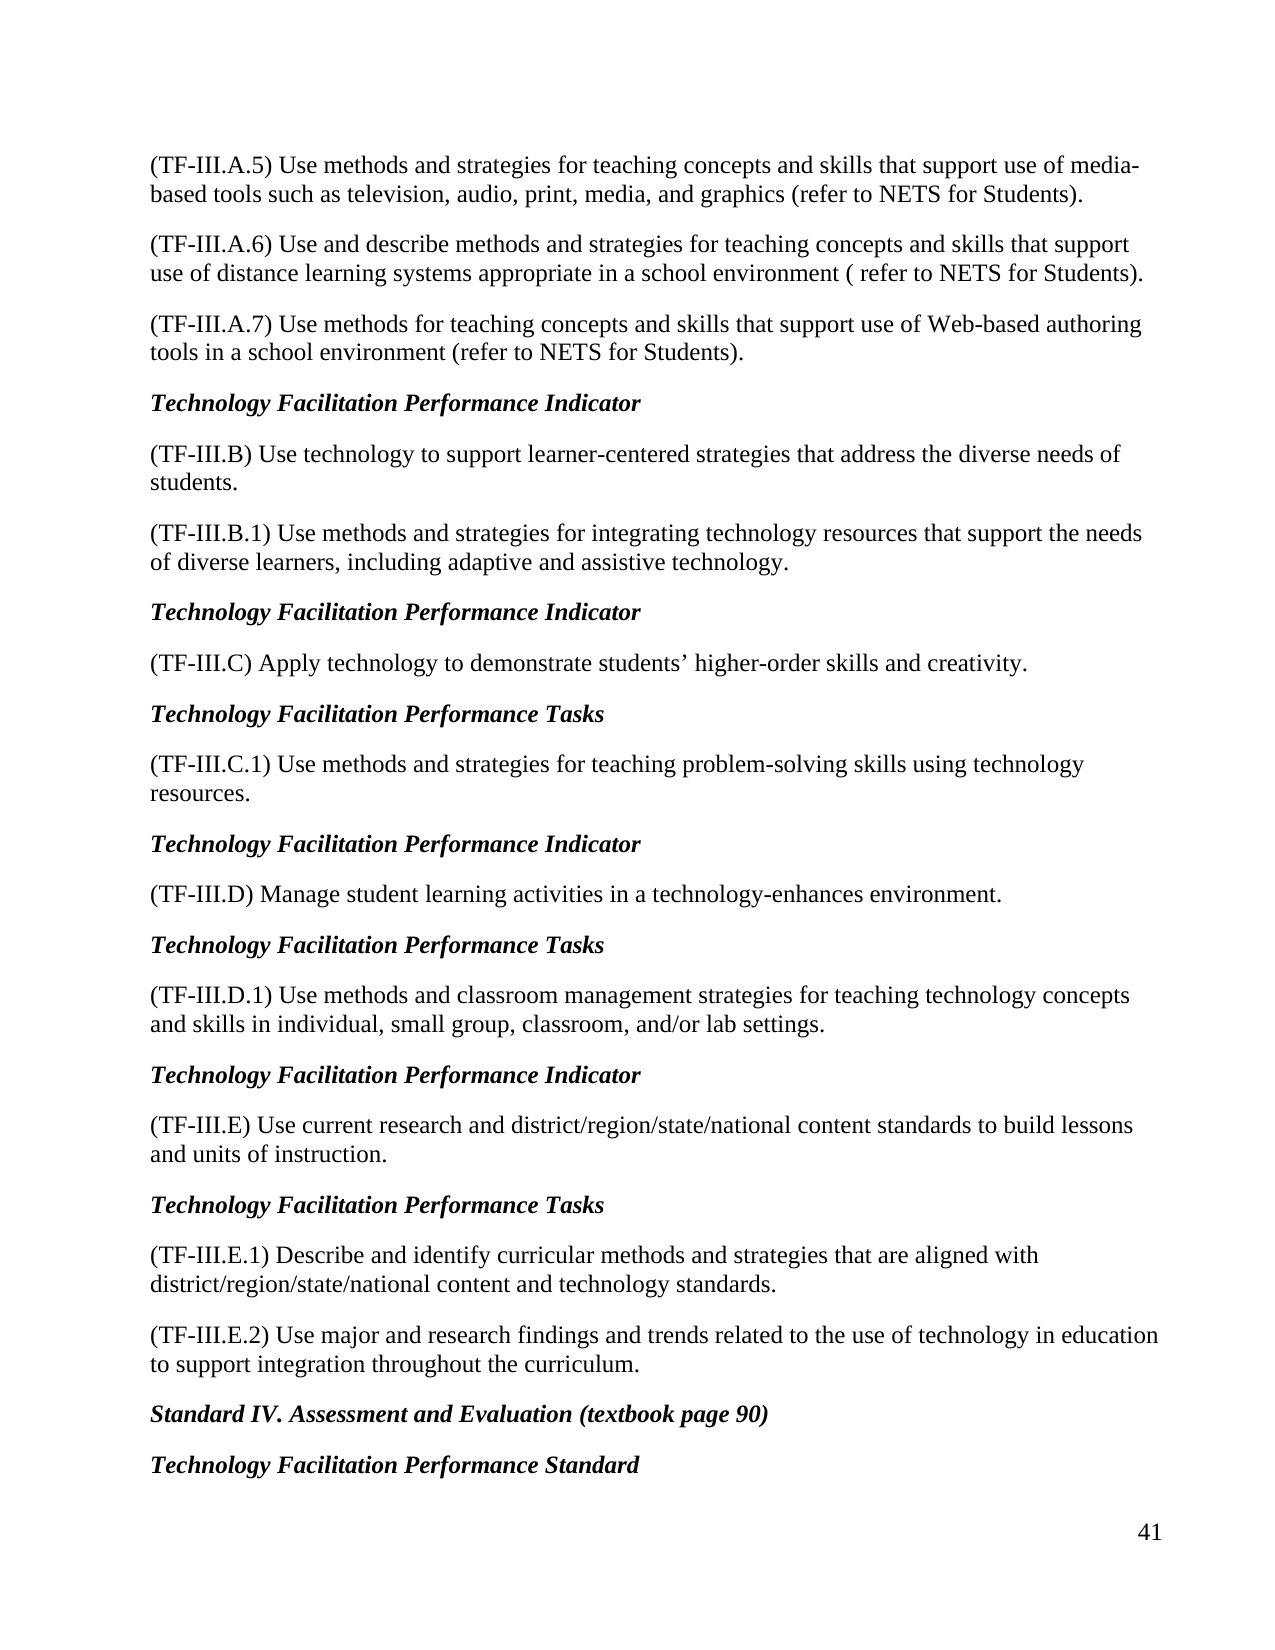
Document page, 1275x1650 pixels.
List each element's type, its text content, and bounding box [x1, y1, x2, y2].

text (TF-III.A.7) Use methods for teaching concepts and skills that support use of Web-based authoring tools in a school environment (refer to NETS for Students). [150, 309, 1162, 366]
text Technology Facilitation Performance Indicator [150, 829, 1162, 857]
text (TF-III.C.1) Use methods and strategies for teaching problem-solving skills using technology resources. [150, 749, 1162, 807]
text Technology Facilitation Performance Indicator [150, 597, 1162, 626]
text (TF-III.E.2) Use major and research findings and trends related to the use of technology in education to support integration throughout the curriculum. [150, 1320, 1162, 1377]
text (TF-III.B) Use technology to support learner-centered strategies that address the diverse needs of students. [150, 439, 1162, 496]
text Technology Facilitation Performance Tasks [150, 930, 1162, 959]
text Standard IV. Assessment and Evaluation (textbook page 90) [150, 1399, 1162, 1428]
text (TF-III.C) Apply technology to demonstrate students’ higher-order skills and creativity. [150, 648, 1162, 677]
text (TF-III.B.1) Use methods and strategies for integrating technology resources that support the needs of diverse learners, including adaptive and assistive technology. [150, 518, 1162, 576]
text (TF-III.E.1) Describe and identify curricular methods and strategies that are aligned with district/region/state/national content and technology standards. [150, 1241, 1162, 1298]
text Technology Facilitation Performance Tasks [150, 1190, 1162, 1219]
text Technology Facilitation Performance Tasks [150, 699, 1162, 727]
text (TF-III.D) Manage student learning activities in a technology-enhances environment. [150, 879, 1162, 908]
text (TF-III.A.6) Use and describe methods and strategies for teaching concepts and skills that support use of distance learning systems appropriate in a school environment ( refer to NETS for Students). [150, 229, 1162, 287]
text (TF-III.A.5) Use methods and strategies for teaching concepts and skills that support use of media-based tools such as television, audio, print, media, and graphics (refer to NETS for Students). [150, 150, 1162, 207]
text Technology Facilitation Performance Indicator [150, 1060, 1162, 1089]
text Technology Facilitation Performance Indicator [150, 388, 1162, 417]
text Technology Facilitation Performance Standard [150, 1450, 1162, 1479]
text (TF-III.D.1) Use methods and classroom management strategies for teaching technology concepts and skills in individual, small group, classroom, and/or lab settings. [150, 981, 1162, 1038]
text (TF-III.E) Use current research and district/region/state/national content standards to build lessons and units of instruction. [150, 1111, 1162, 1168]
